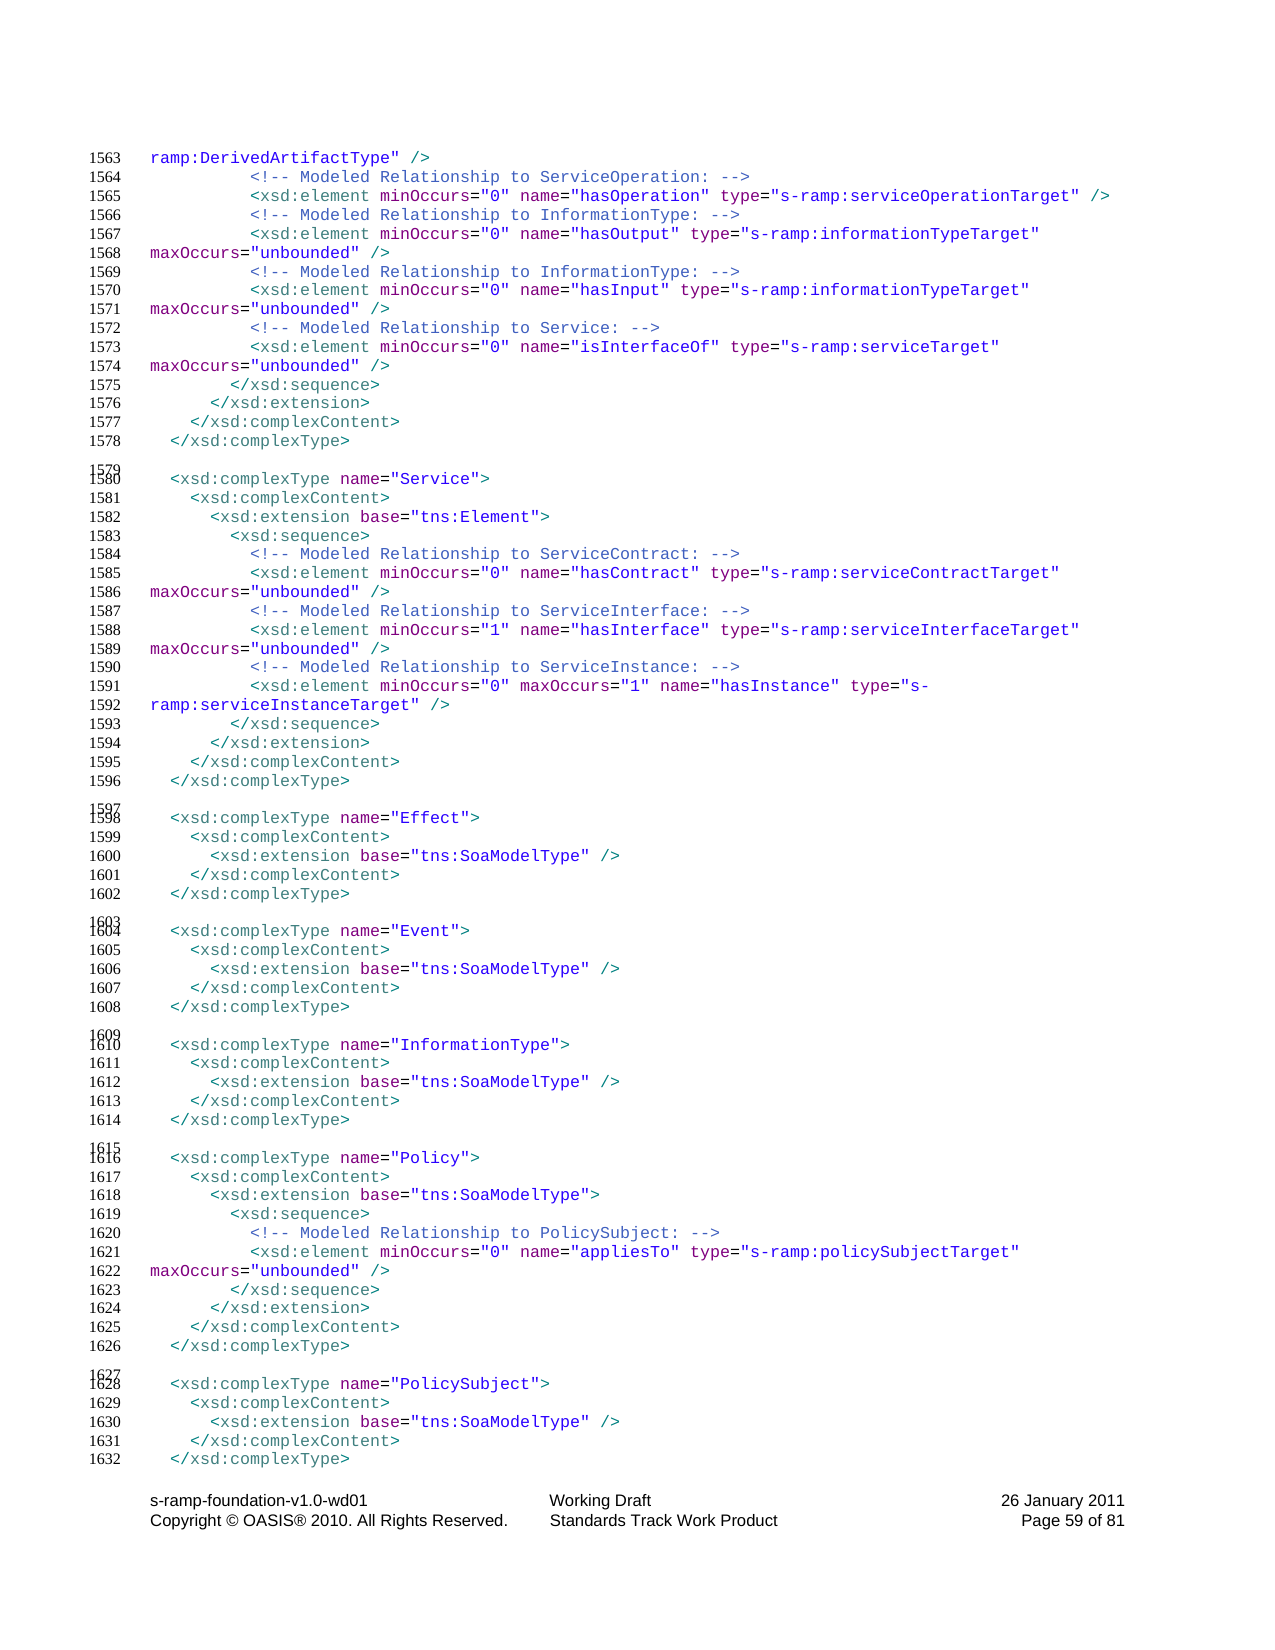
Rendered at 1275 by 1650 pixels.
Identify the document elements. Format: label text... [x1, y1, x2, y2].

text <xsd:extension base="tns:Element"> [150, 508, 1125, 527]
text </xsd:complexContent> [150, 414, 1125, 433]
text </xsd:sequence> [150, 716, 1125, 734]
text <xsd:element minOccurs="0" name="hasInput" type="s-ramp:informationTypeTarget" maxOccurs="unbounded" /> [150, 282, 1125, 320]
text <xsd:complexType name="Service"> [150, 471, 1125, 489]
text <!-- Modeled Relationship to Service: --> [150, 320, 1125, 338]
text </xsd:complexContent> [150, 1319, 1125, 1338]
text <xsd:element minOccurs="0" name="hasOutput" type="s-ramp:informationTypeTarget" maxOccurs="unbounded" /> [150, 225, 1125, 263]
text <xsd:complexContent> [150, 1055, 1125, 1074]
text <xsd:element minOccurs="0" name="hasContract" type="s-ramp:serviceContractTarget" maxOccurs="unbounded" /> [150, 565, 1125, 602]
text <!-- Modeled Relationship to ServiceInstance: --> [150, 659, 1125, 678]
text <xsd:extension base="tns:SoaModelType"> [150, 1187, 1125, 1206]
text <!-- Modeled Relationship to InformationType: --> [150, 263, 1125, 282]
text </xsd:extension> [150, 1300, 1125, 1319]
text <!-- Modeled Relationship to InformationType: --> [150, 207, 1125, 225]
text </xsd:complexType> [150, 772, 1125, 791]
text </xsd:complexType> [150, 1112, 1125, 1130]
text <xsd:extension base="tns:SoaModelType" /> [150, 1074, 1125, 1093]
text <xsd:complexType name="Policy"> [150, 1149, 1125, 1168]
text <xsd:element minOccurs="1" name="hasInterface" type="s-ramp:serviceInterfaceTarget" maxOccurs="unbounded" /> [150, 621, 1125, 659]
text </xsd:complexContent> [150, 1093, 1125, 1112]
text </xsd:extension> [150, 734, 1125, 753]
text <!-- Modeled Relationship to ServiceInterface: --> [150, 602, 1125, 621]
text <!-- Modeled Relationship to ServiceOperation: --> [150, 169, 1125, 188]
text </xsd:complexContent> [150, 1432, 1125, 1451]
text </xsd:complexType> [150, 433, 1125, 452]
text <xsd:complexContent> [150, 942, 1125, 961]
text <!-- Modeled Relationship to PolicySubject: --> [150, 1225, 1125, 1243]
text <xsd:element minOccurs="0" name="appliesTo" type="s-ramp:policySubjectTarget" maxOccurs="unbounded" /> [150, 1243, 1125, 1281]
text <xsd:sequence> [150, 527, 1125, 546]
text <xsd:complexContent> [150, 489, 1125, 508]
text <xsd:complexContent> [150, 829, 1125, 848]
text </xsd:complexContent> [150, 753, 1125, 772]
text <xsd:extension base="tns:SoaModelType" /> [150, 848, 1125, 866]
text </xsd:complexType> [150, 885, 1125, 904]
text </xsd:complexType> [150, 1451, 1125, 1470]
text <xsd:extension base="tns:SoaModelType" /> [150, 961, 1125, 979]
text </xsd:sequence> [150, 1281, 1125, 1300]
text <xsd:complexType name="Event"> [150, 923, 1125, 942]
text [150, 150, 1125, 169]
text </xsd:complexContent> [150, 866, 1125, 885]
text <xsd:complexContent> [150, 1394, 1125, 1413]
text <xsd:complexContent> [150, 1168, 1125, 1187]
text <xsd:complexType name="Effect"> [150, 810, 1125, 829]
text <xsd:sequence> [150, 1206, 1125, 1225]
text </xsd:complexContent> [150, 979, 1125, 998]
text </xsd:complexType> [150, 1338, 1125, 1357]
text <xsd:element minOccurs="0" maxOccurs="1" name="hasInstance" type="s-ramp:serviceInstanceTarget" /> [150, 678, 1125, 716]
text <xsd:complexType name="InformationType"> [150, 1036, 1125, 1055]
text </xsd:extension> [150, 395, 1125, 414]
text <xsd:extension base="tns:SoaModelType" /> [150, 1413, 1125, 1432]
text <!-- Modeled Relationship to ServiceContract: --> [150, 546, 1125, 565]
text <xsd:complexType name="PolicySubject"> [150, 1376, 1125, 1394]
text </xsd:sequence> [150, 376, 1125, 395]
text <xsd:element minOccurs="0" name="isInterfaceOf" type="s-ramp:serviceTarget" maxOccurs="unbounded" /> [150, 338, 1125, 376]
text <xsd:element minOccurs="0" name="hasOperation" type="s-ramp:serviceOperationTarget" /> [150, 188, 1125, 207]
text </xsd:complexType> [150, 998, 1125, 1017]
